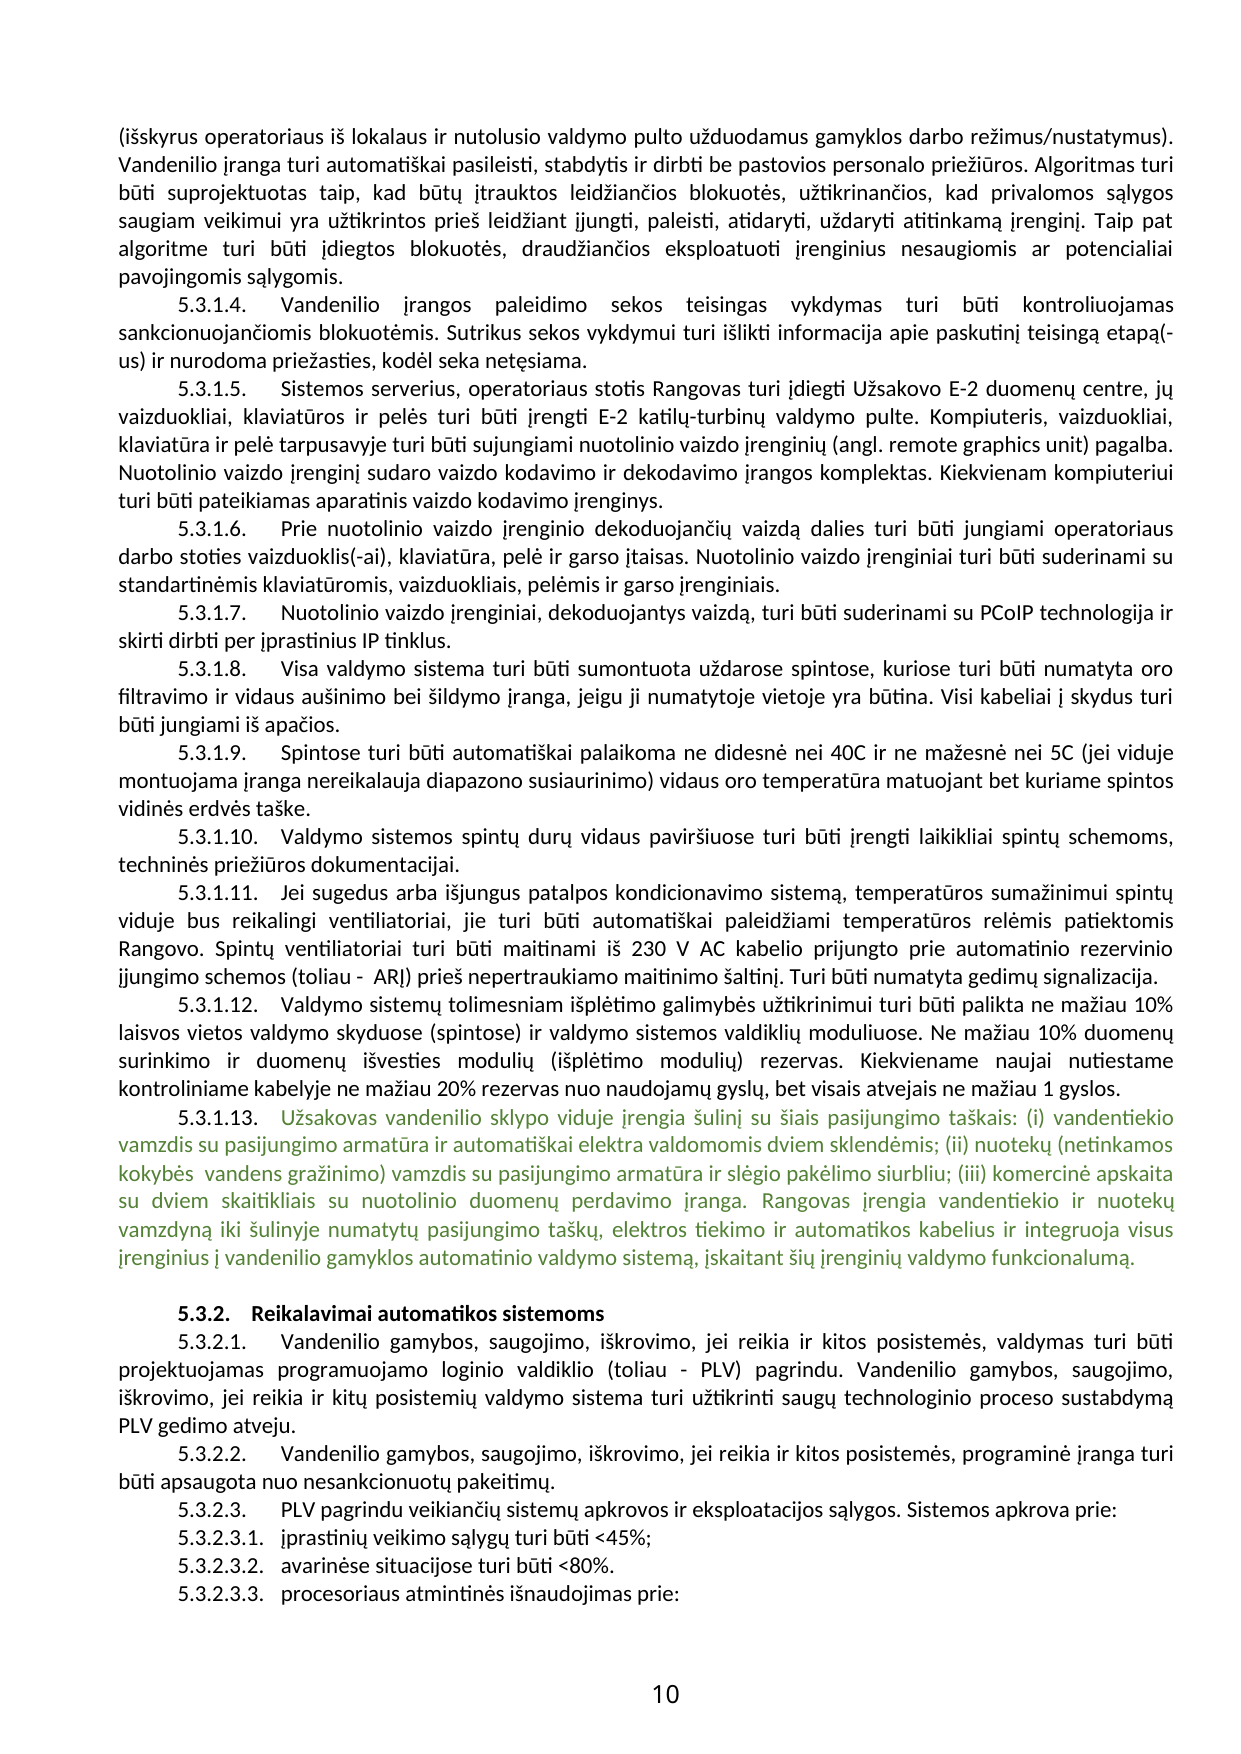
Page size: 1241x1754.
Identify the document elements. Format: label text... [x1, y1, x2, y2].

list Valdymo sistemų tolimesniam išplėtimo galimybės užtikrinimui turi būti palikta ne mažiau 10% laisvos vietos valdymo skyduose (spintose) ir valdymo sistemos valdiklių moduliuose. Ne mažiau 10% duomenų surinkimo ir duomenų išvesties modulių (išplėtimo modulių) rezervas. Kiekviename naujai nutiestame kontroliniame kabelyje ne mažiau 20% rezervas nuo naudojamų gyslų, bet visais atvejais ne mažiau 1 gyslos. [118, 991, 1175, 1103]
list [118, 122, 1175, 290]
list Nuotolinio vaizdo įrenginiai, dekoduojantys vaizdą, turi būti suderinami su PCoIP technologija ir skirti dirbti per įprastinius IP tinklus. [118, 598, 1175, 654]
list procesoriaus atmintinės išnaudojimas prie: [118, 1579, 1175, 1607]
list Reikalavimai automatikos sistemoms [118, 1299, 1175, 1327]
list Sistemos serverius, operatoriaus stotis Rangovas turi įdiegti Užsakovo E-2 duomenų centre, jų vaizduokliai, klaviatūros ir pelės turi būti įrengti E-2 katilų-turbinų valdymo pulte. Kompiuteris, vaizduokliai, klaviatūra ir pelė tarpusavyje turi būti sujungiami nuotolinio vaizdo įrenginių (angl. remote graphics unit) pagalba. Nuotolinio vaizdo įrenginį sudaro vaizdo kodavimo ir dekodavimo įrangos komplektas. Kiekvienam kompiuteriui turi būti pateikiamas aparatinis vaizdo kodavimo įrenginys. [118, 374, 1175, 514]
list Užsakovas vandenilio sklypo viduje įrengia šulinį su šiais pasijungimo taškais: (i) vandentiekio vamzdis su pasijungimo armatūra ir automatiškai elektra valdomomis dviem sklendėmis; (ii) nuotekų (netinkamos kokybės vandens gražinimo) vamzdis su pasijungimo armatūra ir slėgio pakėlimo siurbliu; (iii) komercinė apskaita su dviem skaitikliais su nuotolinio duomenų perdavimo įranga. Rangovas įrengia vandentiekio ir nuotekų vamzdyną iki šulinyje numatytų pasijungimo taškų, elektros tiekimo ir automatikos kabelius ir integruoja visus įrenginius į vandenilio gamyklos automatinio valdymo sistemą, įskaitant šių įrenginių valdymo funkcionalumą. [118, 1103, 1175, 1271]
list Spintose turi būti automatiškai palaikoma ne didesnė nei 40C ir ne mažesnė nei 5C (jei viduje montuojama įranga nereikalauja diapazono susiaurinimo) vidaus oro temperatūra matuojant bet kuriame spintos vidinės erdvės taške. [118, 738, 1175, 822]
list Jei sugedus arba išjungus patalpos kondicionavimo sistemą, temperatūros sumažinimui spintų viduje bus reikalingi ventiliatoriai, jie turi būti automatiškai paleidžiami temperatūros relėmis patiektomis Rangovo. Spintų ventiliatoriai turi būti maitinami iš 230 V AC kabelio prijungto prie automatinio rezervinio įjungimo schemos (toliau - ARĮ) prieš nepertraukiamo maitinimo šaltinį. Turi būti numatyta gedimų signalizacija. [118, 878, 1175, 991]
list Valdymo sistemos spintų durų vidaus paviršiuose turi būti įrengti laikikliai spintų schemoms, techninės priežiūros dokumentacijai. [118, 822, 1175, 878]
list Vandenilio įrangos paleidimo sekos teisingas vykdymas turi būti kontroliuojamas sankcionuojančiomis blokuotėmis. Sutrikus sekos vykdymui turi išlikti informacija apie paskutinį teisingą etapą(-us) ir nurodoma priežasties, kodėl seka netęsiama. [118, 290, 1175, 374]
list Vandenilio gamybos, saugojimo, iškrovimo, jei reikia ir kitos posistemės, programinė įranga turi būti apsaugota nuo nesankcionuotų pakeitimų. [118, 1439, 1175, 1495]
list avarinėse situacijose turi būti <80%. [118, 1551, 1175, 1579]
list įprastinių veikimo sąlygų turi būti <45%; [118, 1523, 1175, 1551]
list Prie nuotolinio vaizdo įrenginio dekoduojančių vaizdą dalies turi būti jungiami operatoriaus darbo stoties vaizduoklis(-ai), klaviatūra, pelė ir garso įtaisas. Nuotolinio vaizdo įrenginiai turi būti suderinami su standartinėmis klaviatūromis, vaizduokliais, pelėmis ir garso įrenginiais. [118, 514, 1175, 598]
list Visa valdymo sistema turi būti sumontuota uždarose spintose, kuriose turi būti numatyta oro filtravimo ir vidaus aušinimo bei šildymo įranga, jeigu ji numatytoje vietoje yra būtina. Visi kabeliai į skydus turi būti jungiami iš apačios. [118, 654, 1175, 738]
list PLV pagrindu veikiančių sistemų apkrovos ir eksploatacijos sąlygos. Sistemos apkrova prie: [118, 1495, 1175, 1523]
list Vandenilio gamybos, saugojimo, iškrovimo, jei reikia ir kitos posistemės, valdymas turi būti projektuojamas programuojamo loginio valdiklio (toliau - PLV) pagrindu. Vandenilio gamybos, saugojimo, iškrovimo, jei reikia ir kitų posistemių valdymo sistema turi užtikrinti saugų technologinio proceso sustabdymą PLV gedimo atveju. [118, 1327, 1175, 1439]
